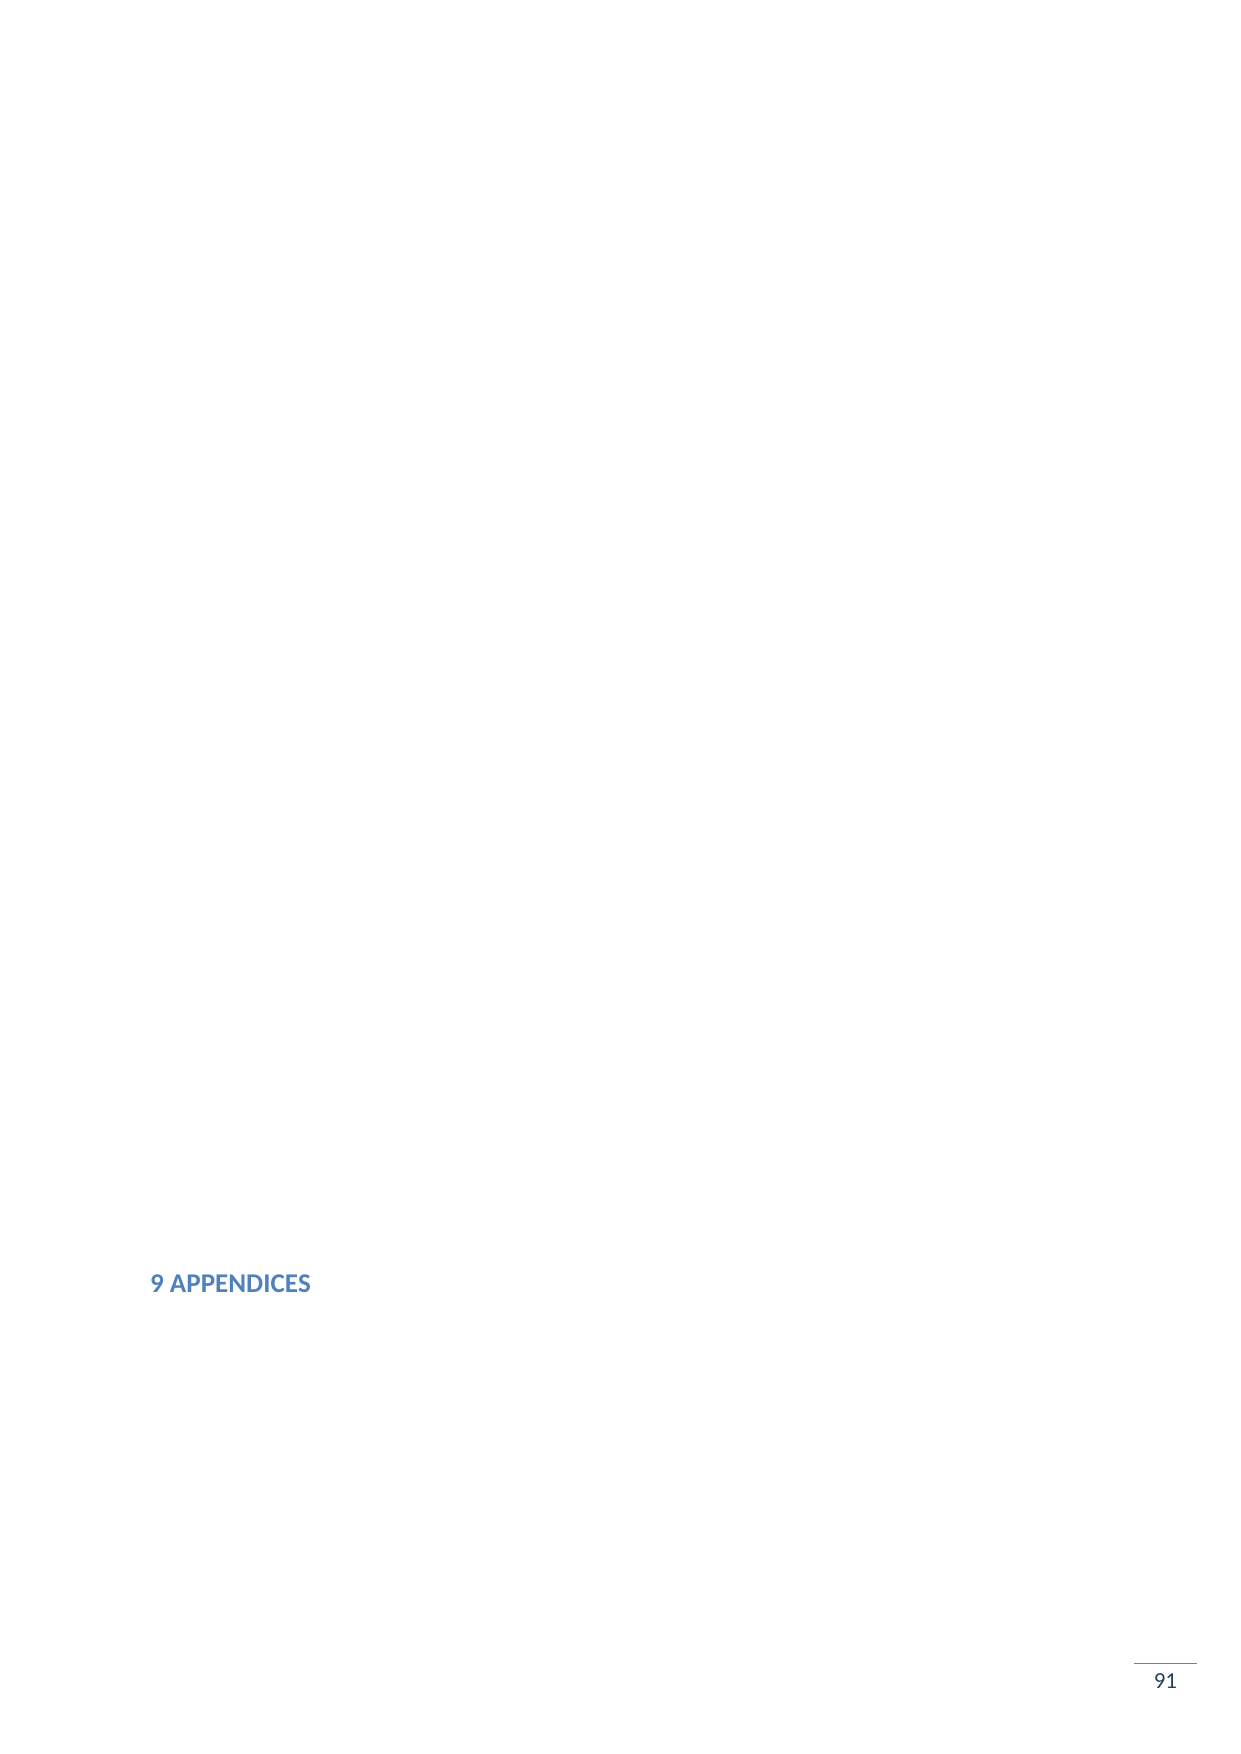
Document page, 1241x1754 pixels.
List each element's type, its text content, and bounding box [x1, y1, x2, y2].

subtitle 9 APPENDICES [150, 1267, 1090, 1300]
